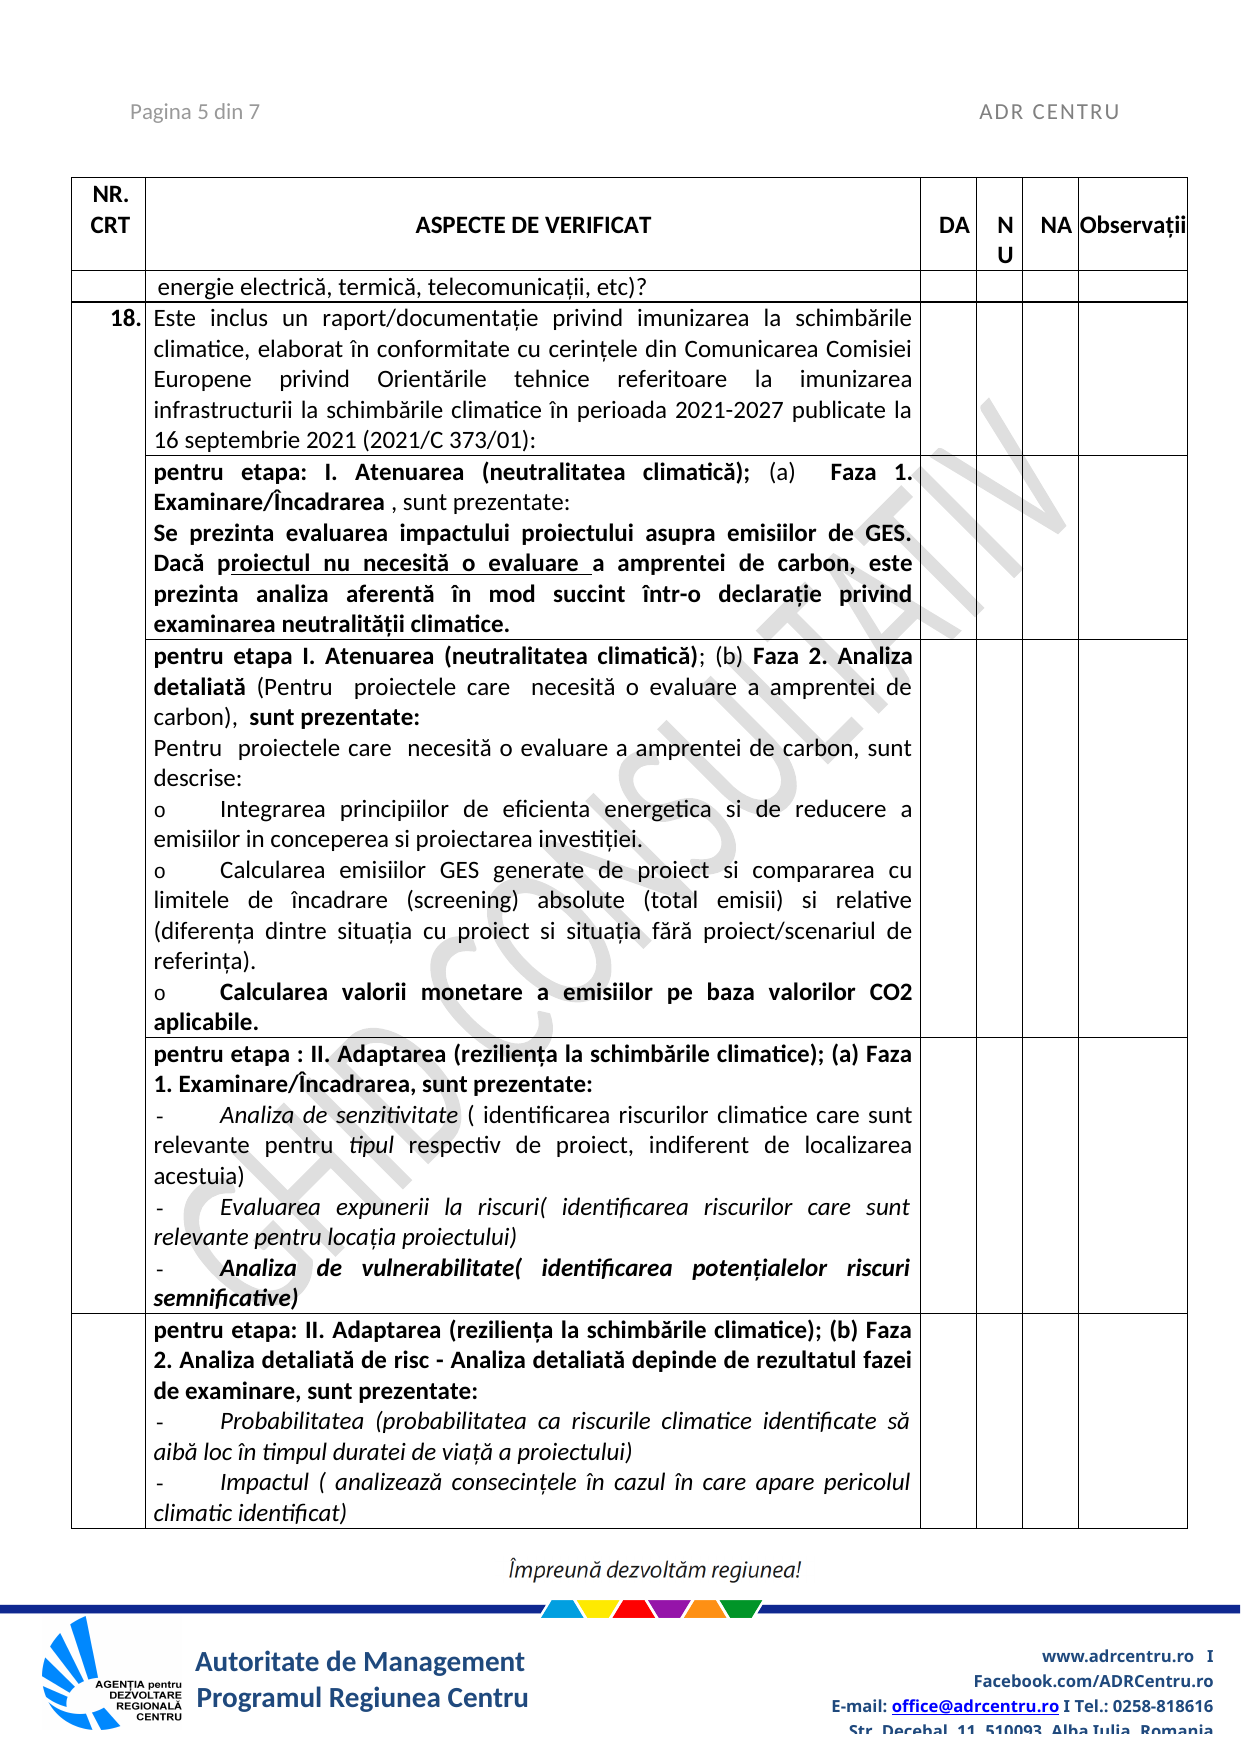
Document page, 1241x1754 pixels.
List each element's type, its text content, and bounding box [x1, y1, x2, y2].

table_cell [921, 640, 976, 1037]
table_cell [1079, 271, 1187, 301]
table_cell [1079, 1314, 1187, 1527]
picture [495, 1556, 814, 1583]
table_cell [1079, 640, 1187, 1037]
table_cell [921, 456, 976, 639]
table_cell [977, 456, 1022, 639]
picture [574, 1600, 1241, 1618]
table_cell [977, 1038, 1022, 1313]
table_cell [1023, 640, 1078, 1037]
table_header ASPECTE DE VERIFICAT [146, 178, 920, 270]
table_cell [977, 1314, 1022, 1527]
table_cell [1079, 456, 1187, 639]
table_cell [1023, 1038, 1078, 1313]
table_header NA [1023, 178, 1078, 270]
table_cell [1023, 456, 1078, 639]
table_cell [72, 1314, 145, 1527]
table_header NU [977, 178, 1022, 270]
table_cell pentru etapa: I. Atenuarea (neutralitatea climatică); (a) Faza 1. Examinare/Încadrarea , sunt prezentate: Se prezinta evaluarea impactului proiectului asupra emisiilor de GES. Dacă proiectul nu necesită o evaluare a amprentei de carbon, este prezinta analiza aferentă în mod succint într-o declarație privind examinarea neutralității climatice. [146, 456, 920, 639]
table_cell [977, 303, 1022, 455]
table_cell Este inclus un raport/documentație privind imunizarea la schimbările climatice, elaborat în conformitate cu cerințele din Comunicarea Comisiei Europene privind Orientările tehnice referitoare la imunizarea infrastructurii la schimbările climatice în perioada 2021-2027 publicate la 16 septembrie 2021 (2021/C 373/01): [146, 303, 920, 455]
table_cell [1023, 271, 1078, 301]
table_cell [921, 1314, 976, 1527]
table_cell [921, 1038, 976, 1313]
table_cell pentru etapa I. Atenuarea (neutralitatea climatică); (b) Faza 2. Analiza detaliată (Pentru proiectele care necesită o evaluare a amprentei de carbon), sunt prezentate: Pentru proiectele care necesită o evaluare a amprentei de carbon, sunt descrise: Integrarea principiilor de eficienta energetica si de reducere a emisiilor in conceperea si proiectarea investiției. Calcularea emisiilor GES generate de proiect si compararea cu limitele de încadrare (screening) absolute (total emisii) si relative (diferența dintre situația cu proiect si situația fără proiect/scenariul de referința). Calcularea valorii monetare a emisiilor pe baza valorilor CO2 aplicabile. [146, 640, 920, 1037]
table_cell pentru etapa : II. Adaptarea (reziliența la schimbările climatice); (a) Faza 1. Examinare/Încadrarea, sunt prezentate: Analiza de senzitivitate ( identificarea riscurilor climatice care sunt relevante pentru tipul respectiv de proiect, indiferent de localizarea acestuia) Evaluarea expunerii la riscuri( identificarea riscurilor care sunt relevante pentru locația proiectului) Analiza de vulnerabilitate( identificarea potențialelor riscuri semnificative) [146, 1038, 920, 1313]
table_cell [921, 271, 976, 301]
table_cell [1023, 1314, 1078, 1527]
table_cell [921, 303, 976, 455]
table_cell [1079, 1038, 1187, 1313]
table_header Observații [1079, 178, 1187, 270]
table_header DA [921, 178, 976, 270]
table_cell [1079, 303, 1187, 455]
picture [0, 1600, 550, 1730]
table_cell [977, 640, 1022, 1037]
table_cell [72, 303, 145, 1313]
table_cell [1023, 303, 1078, 455]
table_cell [72, 271, 145, 301]
table_header NR. CRT [72, 178, 145, 270]
table_cell [977, 271, 1022, 301]
